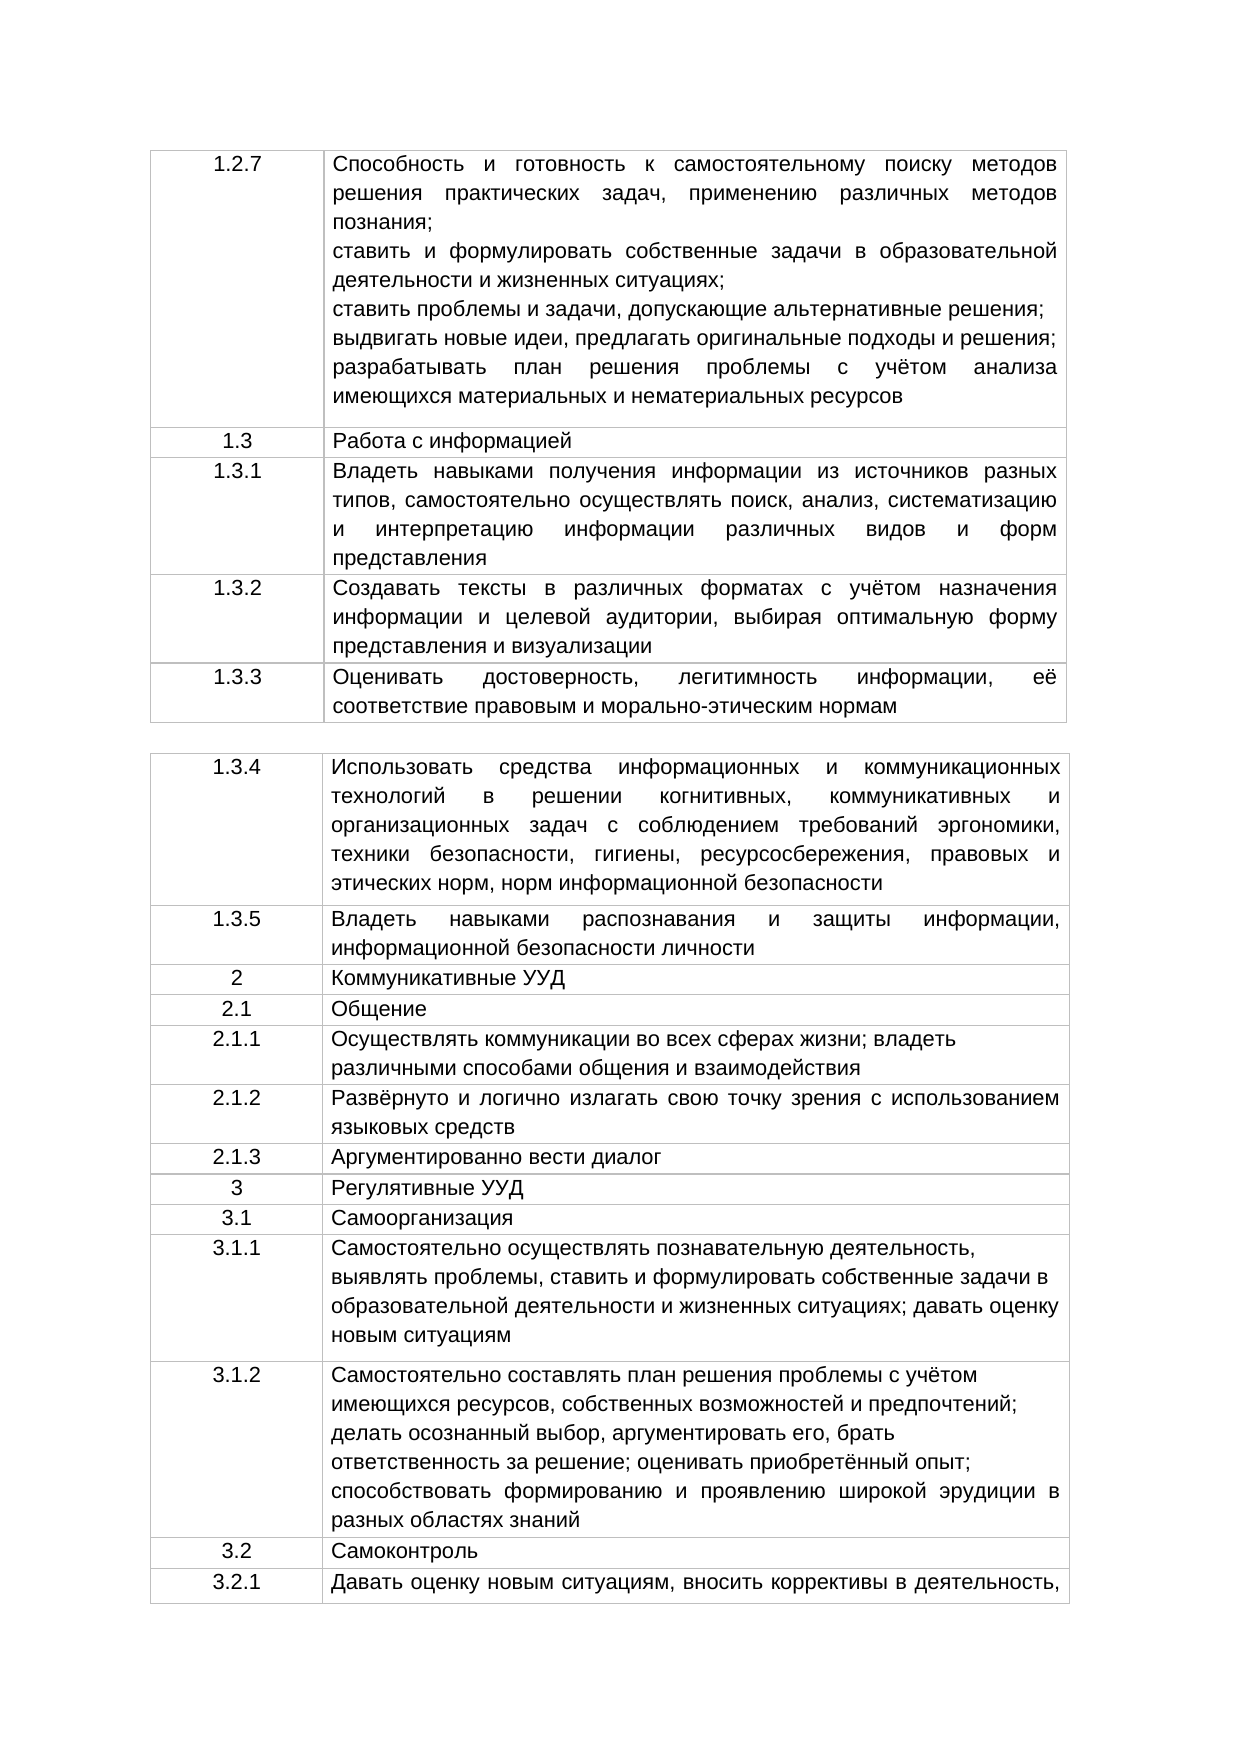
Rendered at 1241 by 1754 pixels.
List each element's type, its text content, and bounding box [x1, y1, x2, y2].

table_cell 3.2.1 [151, 1569, 322, 1603]
table_cell 2.1.1 [151, 1026, 322, 1084]
table_cell Развёрнуто и логично излагать свою точку зрения с использованием языковых средств [323, 1085, 1069, 1143]
table_cell 3.2 [151, 1538, 322, 1567]
table_cell 2 [151, 965, 322, 994]
table_cell 1.3.5 [151, 906, 322, 964]
table_cell Осуществлять коммуникации во всех сферах жизни; владеть различными способами общения и взаимодействия [323, 1026, 1069, 1084]
table_cell Регулятивные УУД [323, 1175, 1069, 1204]
table_cell 3.1.1 [151, 1235, 322, 1361]
table_cell Самоорганизация [323, 1205, 1069, 1234]
table_cell Работа с информацией [325, 428, 1066, 457]
table_cell 1.3.2 [151, 575, 323, 662]
table_cell 2.1.2 [151, 1085, 322, 1143]
table_cell 3.1 [151, 1205, 322, 1234]
table_cell Коммуникативные УУД [323, 965, 1069, 994]
table_cell Способность и готовность к самостоятельному поиску методов решения практических задач, применению различных методов познания; ставить и формулировать собственные задачи в образовательной деятельности и жизненных ситуациях; ставить проблемы и задачи, допускающие альтернативные решения; выдвигать новые идеи, предлагать оригинальные подходы и решения; разрабатывать план решения проблемы с учётом анализа имеющихся материальных и нематериальных ресурсов [325, 151, 1066, 427]
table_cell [323, 1569, 1069, 1603]
table_header 1.3.4 [151, 754, 322, 904]
table_cell Аргументированно вести диалог [323, 1144, 1069, 1173]
table_cell Самостоятельно составлять план решения проблемы с учётом имеющихся ресурсов, собственных возможностей и предпочтений; делать осознанный выбор, аргументировать его, брать ответственность за решение; оценивать приобретённый опыт; способствовать формированию и проявлению широкой эрудиции в разных областях знаний [323, 1362, 1069, 1537]
table_cell Самостоятельно осуществлять познавательную деятельность, выявлять проблемы, ставить и формулировать собственные задачи в образовательной деятельности и жизненных ситуациях; давать оценку новым ситуациям [323, 1235, 1069, 1361]
table_cell Владеть навыками получения информации из источников разных типов, самостоятельно осуществлять поиск, анализ, систематизацию и интерпретацию информации различных видов и форм представления [325, 458, 1066, 574]
table_cell Общение [323, 995, 1069, 1024]
table_cell Создавать тексты в различных форматах с учётом назначения информации и целевой аудитории, выбирая оптимальную форму представления и визуализации [325, 575, 1066, 662]
table_cell 1.3.1 [151, 458, 323, 574]
table_cell 2.1.3 [151, 1144, 322, 1173]
table_cell 2.1 [151, 995, 322, 1024]
table_cell 1.2.7 [151, 151, 323, 427]
table_cell Владеть навыками распознавания и защиты информации, информационной безопасности личности [323, 906, 1069, 964]
table_cell 1.3.3 [151, 664, 323, 722]
table_cell Оценивать достоверность, легитимность информации, её соответствие правовым и морально-этическим нормам [325, 664, 1066, 722]
table_cell 1.3 [151, 428, 323, 457]
table_cell Самоконтроль [323, 1538, 1069, 1567]
table_cell 3.1.2 [151, 1362, 322, 1537]
table_header Использовать средства информационных и коммуникационных технологий в решении когнитивных, коммуникативных и организационных задач с соблюдением требований эргономики, техники безопасности, гигиены, ресурсосбережения, правовых и этических норм, норм информационной безопасности [323, 754, 1069, 904]
table_cell 3 [151, 1175, 322, 1204]
